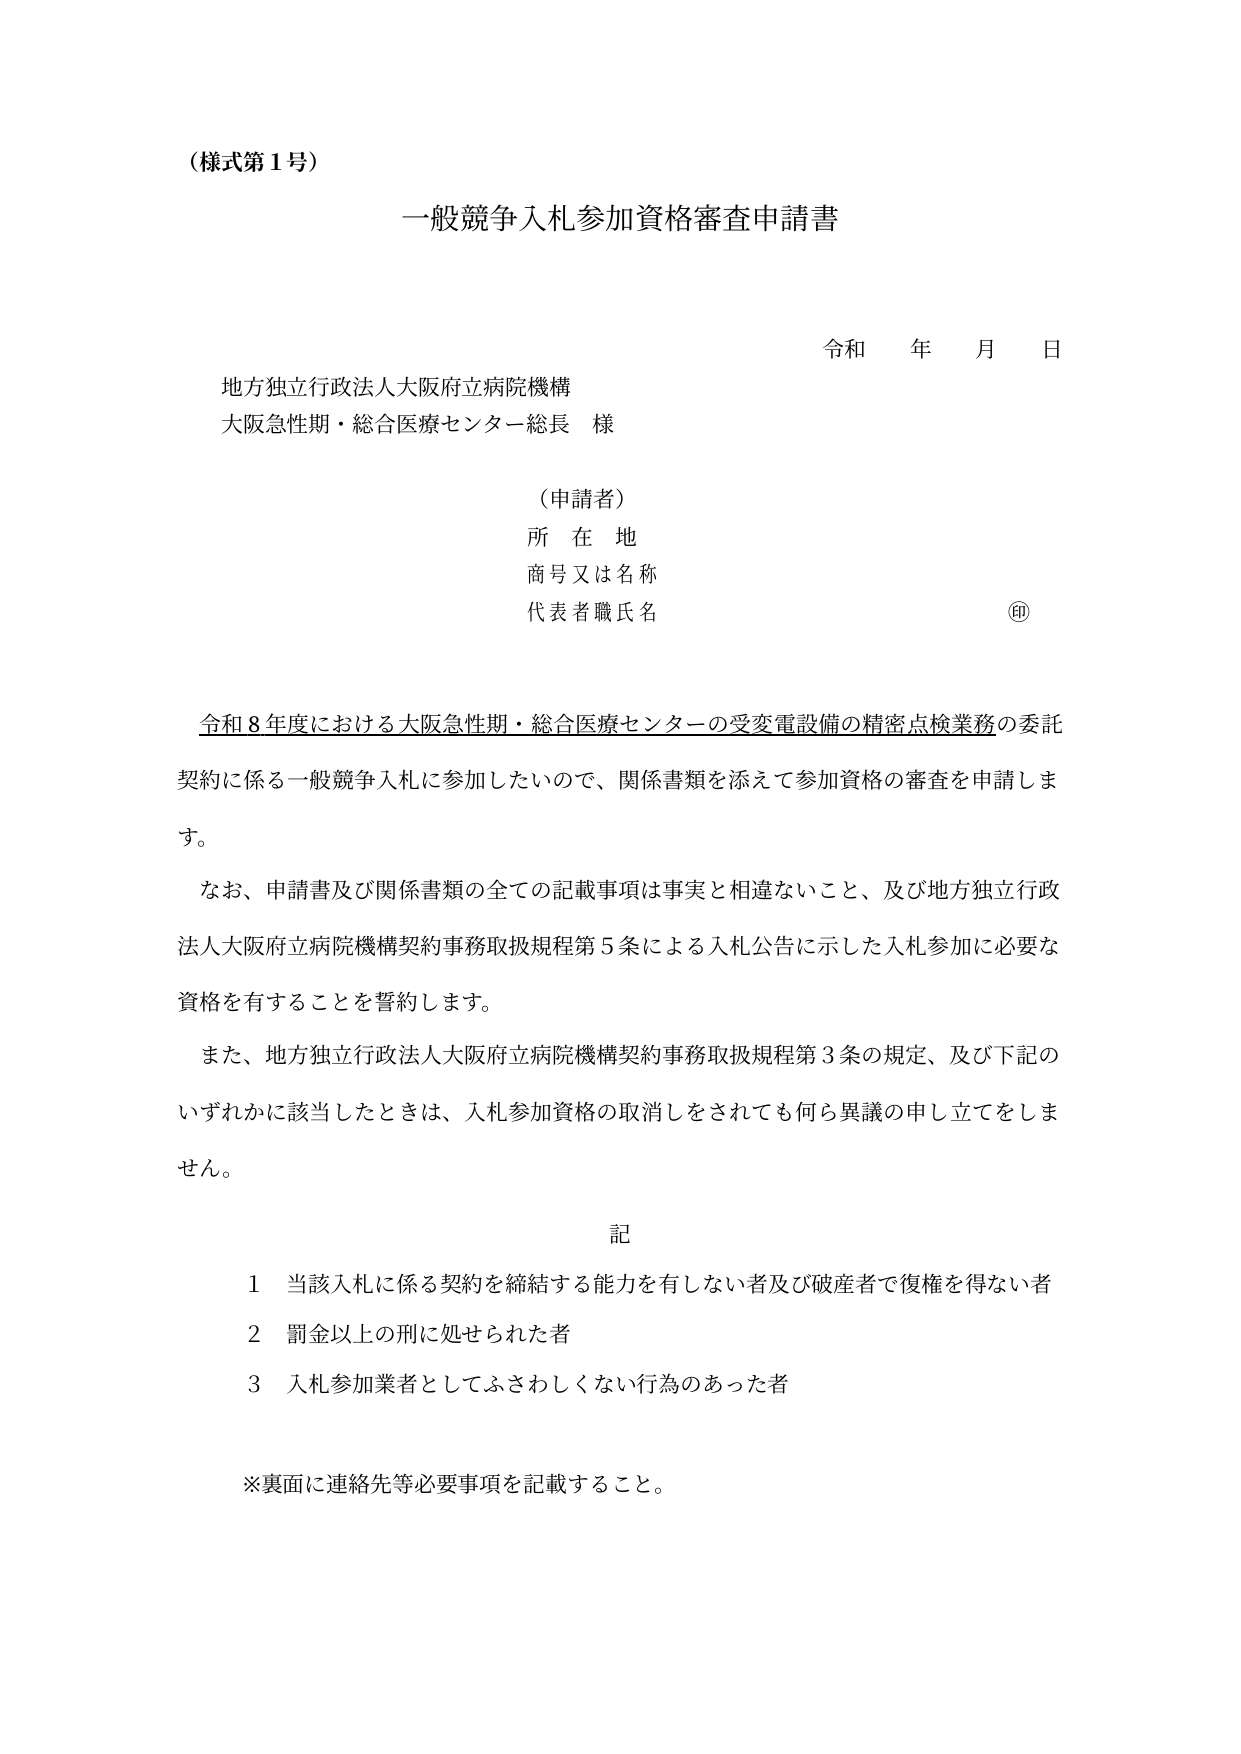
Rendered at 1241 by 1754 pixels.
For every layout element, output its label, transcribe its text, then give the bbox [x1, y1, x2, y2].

text 商号又は名称 [177, 554, 1063, 592]
text 令和8年度における大阪急性期・総合医療センターの受変電設備の精密点検業務の委託契約に係る一般競争入札に参加したいので、関係書類を添えて参加資格の審査を申請します。 [177, 704, 1063, 854]
text 一般競争入札参加資格審査申請書 [177, 179, 1063, 254]
text 地方独立行政法人大阪府立病院機構 [177, 367, 1063, 404]
text また、地方独立行政法人大阪府立病院機構契約事務取扱規程第３条の規定、及び下記のいずれかに該当したときは、入札参加資格の取消しをされても何ら異議の申し立てをしません。 [177, 1036, 1063, 1186]
text 大阪急性期・総合医療センター総長 様 [177, 404, 1063, 442]
text 代表者職氏名 ㊞ [177, 592, 1063, 629]
subtitle 記 [177, 1214, 1063, 1251]
text 所在地 [177, 517, 1063, 554]
text ３ 入札参加業者としてふさわしくない行為のあった者 [243, 1364, 1063, 1401]
text ２ 罰金以上の刑に処せられた者 [243, 1314, 1063, 1351]
text ※裏面に連絡先等必要事項を記載すること。 [243, 1464, 1063, 1501]
text なお、申請書及び関係書類の全ての記載事項は事実と相違ないこと、及び地方独立行政法人大阪府立病院機構契約事務取扱規程第５条による入札公告に示した入札参加に必要な資格を有することを誓約します。 [177, 870, 1063, 1020]
text １ 当該入札に係る契約を締結する能力を有しない者及び破産者で復権を得ない者 [177, 1264, 1063, 1301]
text （様式第１号） [177, 142, 1063, 179]
text 令和 年 月 日 [177, 329, 1063, 367]
text （申請者） [177, 479, 1063, 517]
